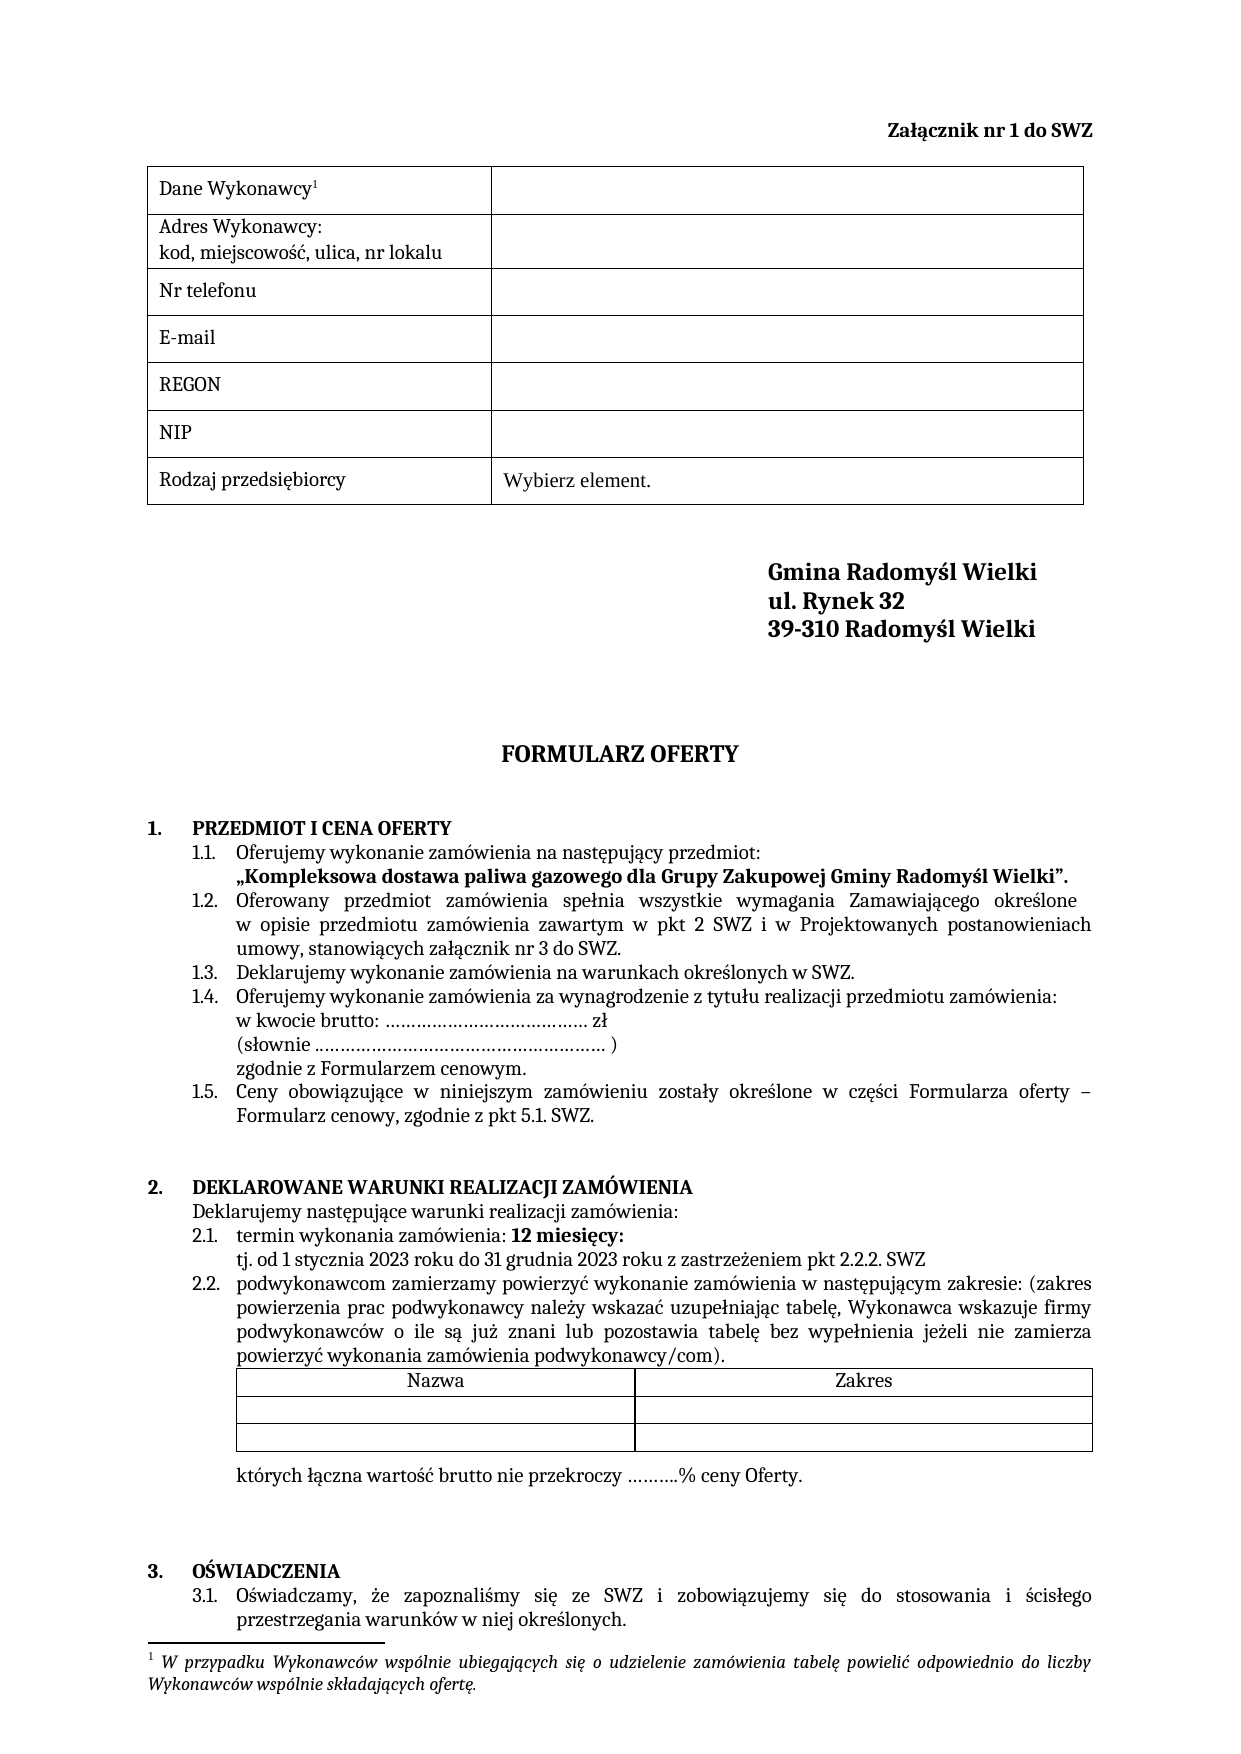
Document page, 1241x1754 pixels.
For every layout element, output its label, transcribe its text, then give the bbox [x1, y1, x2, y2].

table_cell Adres Wykonawcy: kod, miejscowość, ulica, nr lokalu [148, 215, 491, 268]
table_cell [636, 1424, 1092, 1451]
list termin wykonania zamówienia: 12 miesięcy: [192, 1224, 1093, 1248]
table_cell [492, 316, 1083, 362]
table_cell NIP [148, 411, 491, 457]
table_cell Nr telefonu [148, 269, 491, 315]
list w kwocie brutto: ………………………………… zł [236, 1008, 1093, 1032]
list zgodnie z Formularzem cenowym. [236, 1056, 1093, 1080]
list DEKLAROWANE WARUNKI REALIZACJI ZAMÓWIENIA [148, 1176, 1093, 1200]
table_cell [492, 363, 1083, 409]
list PRZEDMIOT I CENA OFERTY [148, 817, 1093, 841]
table_cell [492, 269, 1083, 315]
list Oświadczamy, że zapoznaliśmy się ze SWZ i zobowiązujemy się do stosowania i ścisłego przestrzegania warunków w niej określonych. [192, 1584, 1093, 1632]
list OŚWIADCZENIA [148, 1560, 1093, 1584]
table_cell [636, 1397, 1092, 1423]
list podwykonawcom zamierzamy powierzyć wykonanie zamówienia w następującym zakresie: (zakres powierzenia prac podwykonawcy należy wskazać uzupełniając tabelę, Wykonawca wskazuje firmy podwykonawców o ile są już znani lub pozostawia tabelę bez wypełnienia jeżeli nie zamierza powierzyć wykonania zamówienia podwykonawcy/com). [192, 1272, 1093, 1368]
list (słownie ..……………………………………………… ) [236, 1032, 1093, 1056]
text Gmina Radomyśl Wielki [768, 558, 1093, 587]
text których łączna wartość brutto nie przekroczy ……….% ceny Oferty. [236, 1464, 1093, 1488]
text 39-310 Radomyśl Wielki [768, 615, 1093, 644]
table_cell [237, 1424, 634, 1451]
list tj. od 1 stycznia 2023 roku do 31 grudnia 2023 roku z zastrzeżeniem pkt 2.2.2. SWZ [236, 1248, 1093, 1272]
text FORMULARZ OFERTY [148, 740, 1093, 769]
table_cell [237, 1397, 634, 1423]
table_cell REGON [148, 363, 491, 409]
table_header [492, 167, 1083, 213]
list Deklarujemy wykonanie zamówienia na warunkach określonych w SWZ. [192, 960, 1093, 984]
list Ceny obowiązujące w niniejszym zamówieniu zostały określone w części Formularza oferty – Formularz cenowy, zgodnie z pkt 5.1. SWZ. [192, 1080, 1093, 1128]
text ul. Rynek 32 [768, 587, 1093, 615]
text Załącznik nr 1 do SWZ [148, 118, 1093, 142]
list Oferowany przedmiot zamówienia spełnia wszystkie wymagania Zamawiającego określone w opisie przedmiotu zamówienia zawartym w pkt 2 SWZ i w Projektowanych postanowieniach umowy, stanowiących załącznik nr 3 do SWZ. [192, 888, 1093, 960]
table_cell [492, 411, 1083, 457]
list Oferujemy wykonanie zamówienia za wynagrodzenie z tytułu realizacji przedmiotu zamówienia: [192, 984, 1093, 1008]
table_header Nazwa [237, 1369, 634, 1396]
table_cell E-mail [148, 316, 491, 362]
table_header Zakres [636, 1369, 1092, 1396]
list Oferujemy wykonanie zamówienia na następujący przedmiot: [192, 841, 1093, 864]
table_cell [492, 215, 1083, 268]
list Deklarujemy następujące warunki realizacji zamówienia: [192, 1200, 1093, 1224]
table_cell Rodzaj przedsiębiorcy [148, 458, 491, 504]
table_header Dane Wykonawcy [148, 167, 491, 213]
list „Kompleksowa dostawa paliwa gazowego dla Grupy Zakupowej Gminy Radomyśl Wielki”. [236, 864, 1093, 888]
